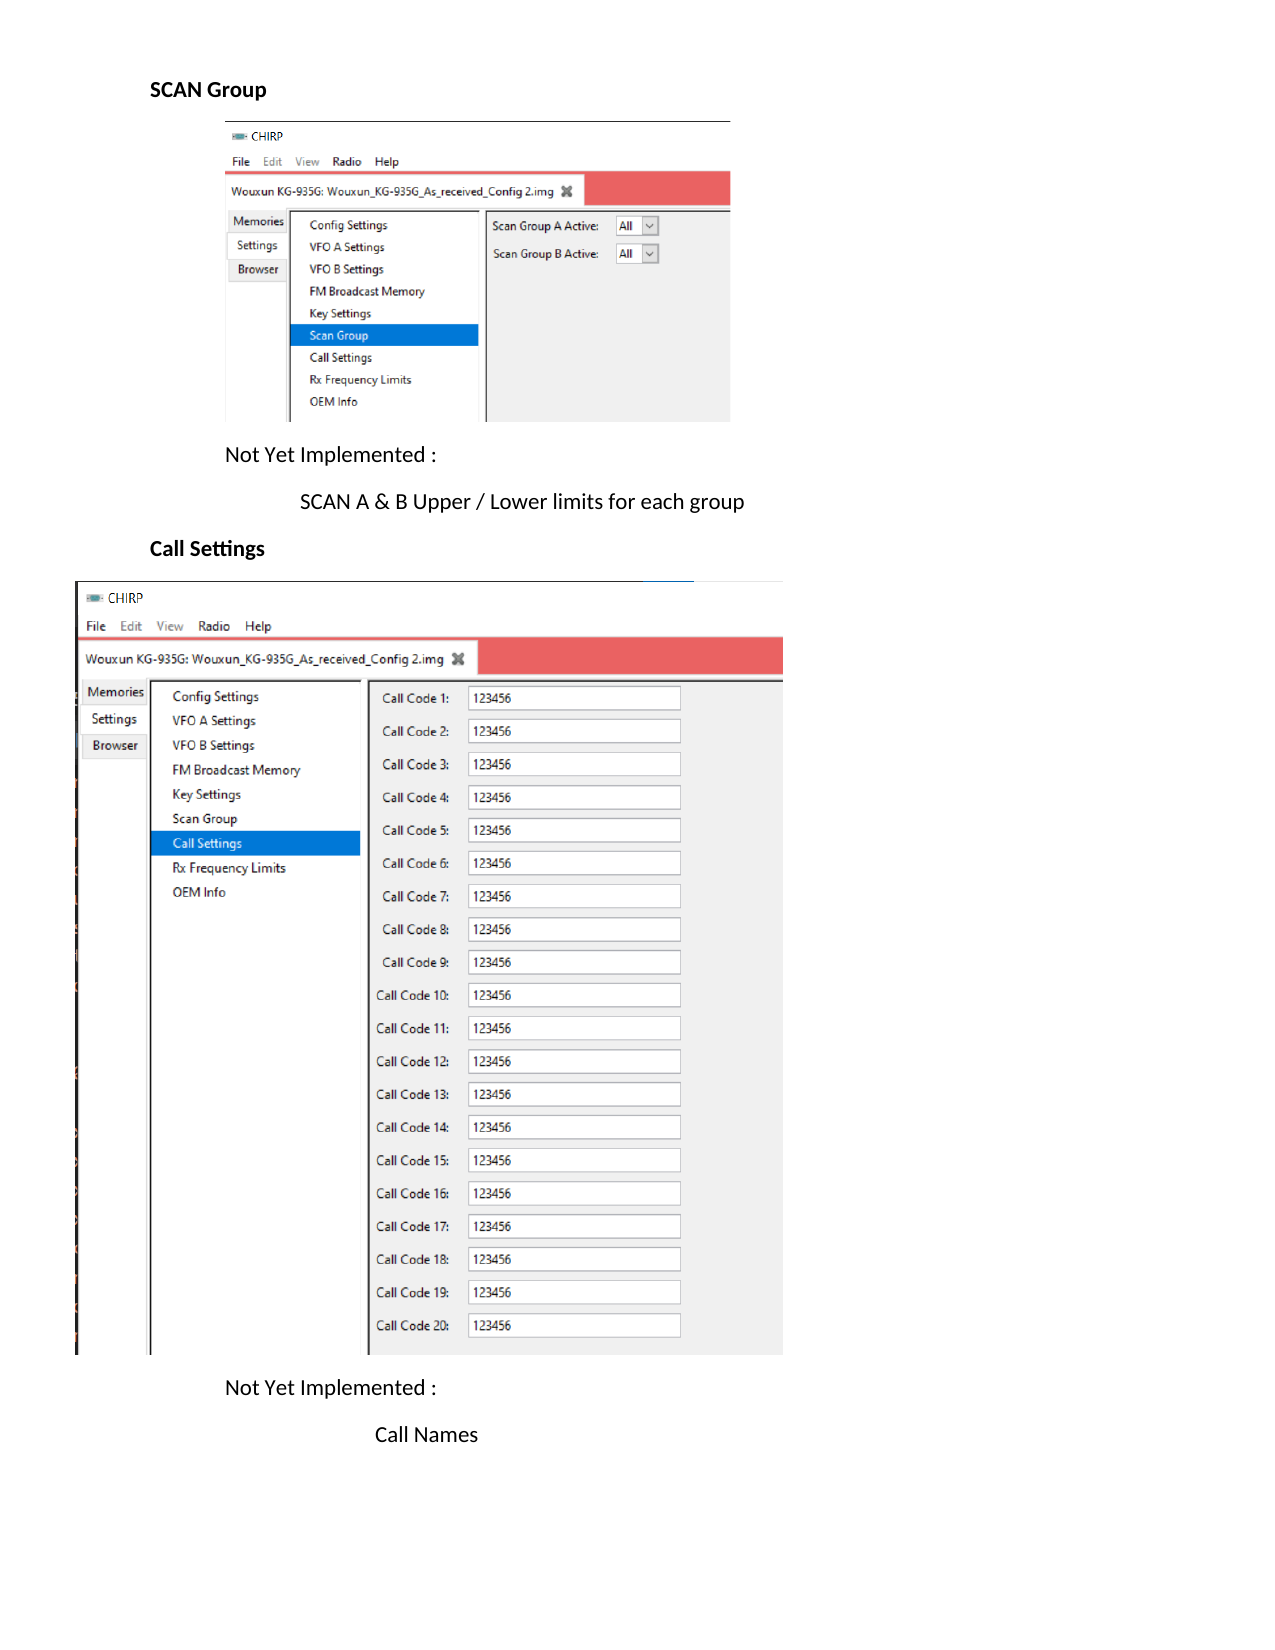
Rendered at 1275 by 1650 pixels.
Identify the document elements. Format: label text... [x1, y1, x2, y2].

text Not Yet Implemented : [75, 441, 1200, 468]
text Call Names [75, 1420, 1200, 1448]
text Call Settings [75, 534, 1200, 562]
picture [75, 581, 783, 1355]
text SCAN A & B Upper / Lower limits for each group [75, 487, 1200, 515]
picture [225, 121, 731, 422]
text SCAN Group [150, 75, 1200, 103]
text Not Yet Implemented : [75, 1373, 1200, 1401]
